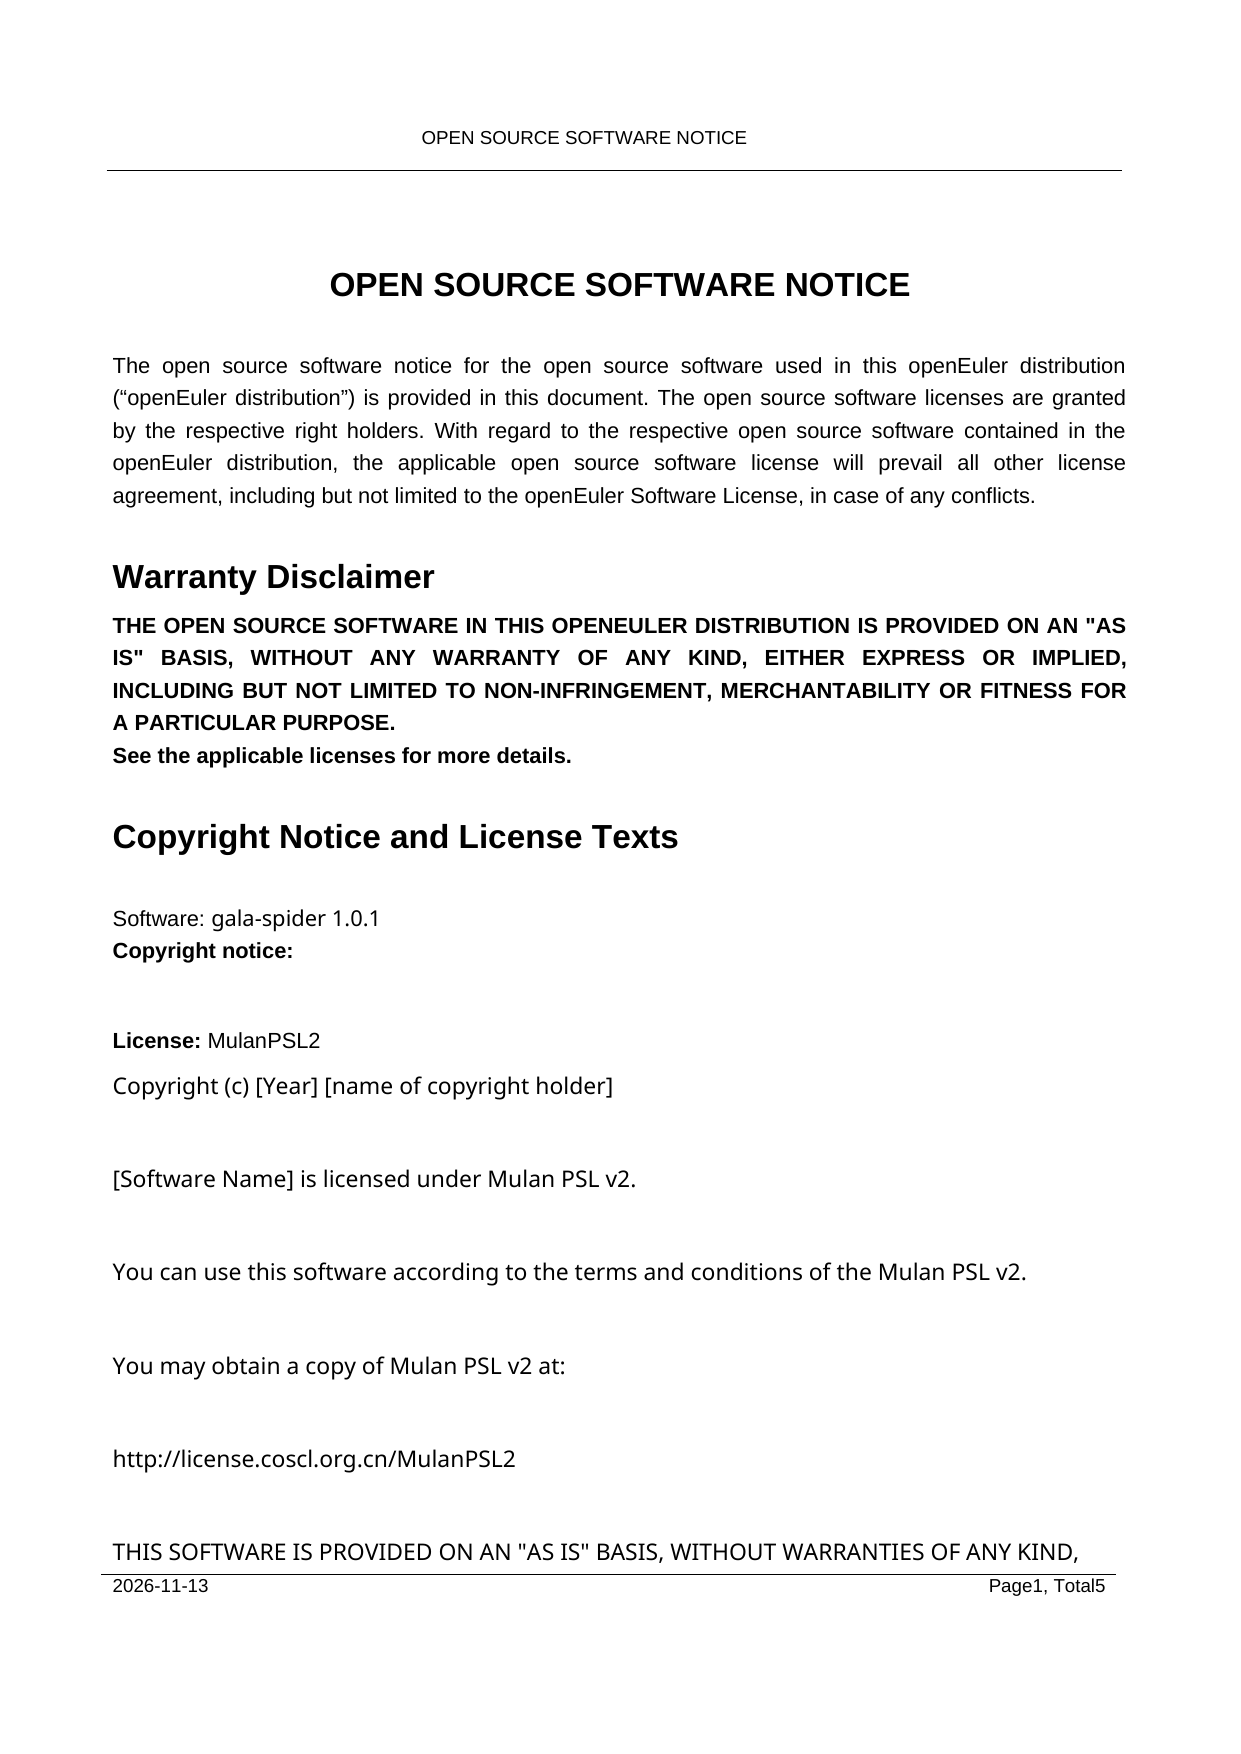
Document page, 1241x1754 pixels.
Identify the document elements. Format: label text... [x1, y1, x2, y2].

text Software: gala-spider 1.0.1 [112, 901, 1128, 934]
text THIS SOFTWARE IS PROVIDED ON AN "AS IS" BASIS, WITHOUT WARRANTIES OF ANY KIND, [112, 1535, 1128, 1568]
text [Software Name] is licensed under Mulan PSL v2. [112, 1162, 1128, 1195]
text THE OPEN SOURCE SOFTWARE IN THIS OPENEULER DISTRIBUTION IS PROVIDED ON AN "AS IS" BASIS, WITHOUT ANY WARRANTY OF ANY KIND, EITHER EXPRESS OR IMPLIED, INCLUDING BUT NOT LIMITED TO NON-INFRINGEMENT, MERCHANTABILITY OR FITNESS FOR A PARTICULAR PURPOSE. See the applicable licenses for more details. [112, 609, 1128, 771]
text Copyright (c) [Year] [name of copyright holder] [112, 1069, 1128, 1102]
text The open source software notice for the open source software used in this openEuler distribution (“openEuler distribution”) is provided in this document. The open source software licenses are granted by the respective right holders. With regard to the respective open source software contained in the openEuler distribution, the applicable open source software license will prevail all other license agreement, including but not limited to the openEuler Software License, in case of any conflicts. [112, 349, 1128, 511]
text You can use this software according to the terms and conditions of the Mulan PSL v2. [112, 1256, 1128, 1288]
text Warranty Disclaimer [112, 544, 1128, 609]
text Copyright Notice and License Texts [112, 804, 1128, 869]
text Copyright notice: [112, 934, 1128, 966]
text http://license.coscl.org.cn/MulanPSL2 [112, 1442, 1128, 1475]
text OPEN SOURCE SOFTWARE NOTICE [112, 251, 1128, 316]
text You may obtain a copy of Mulan PSL v2 at: [112, 1349, 1128, 1381]
text License: MulanPSL2 [112, 1024, 1128, 1057]
